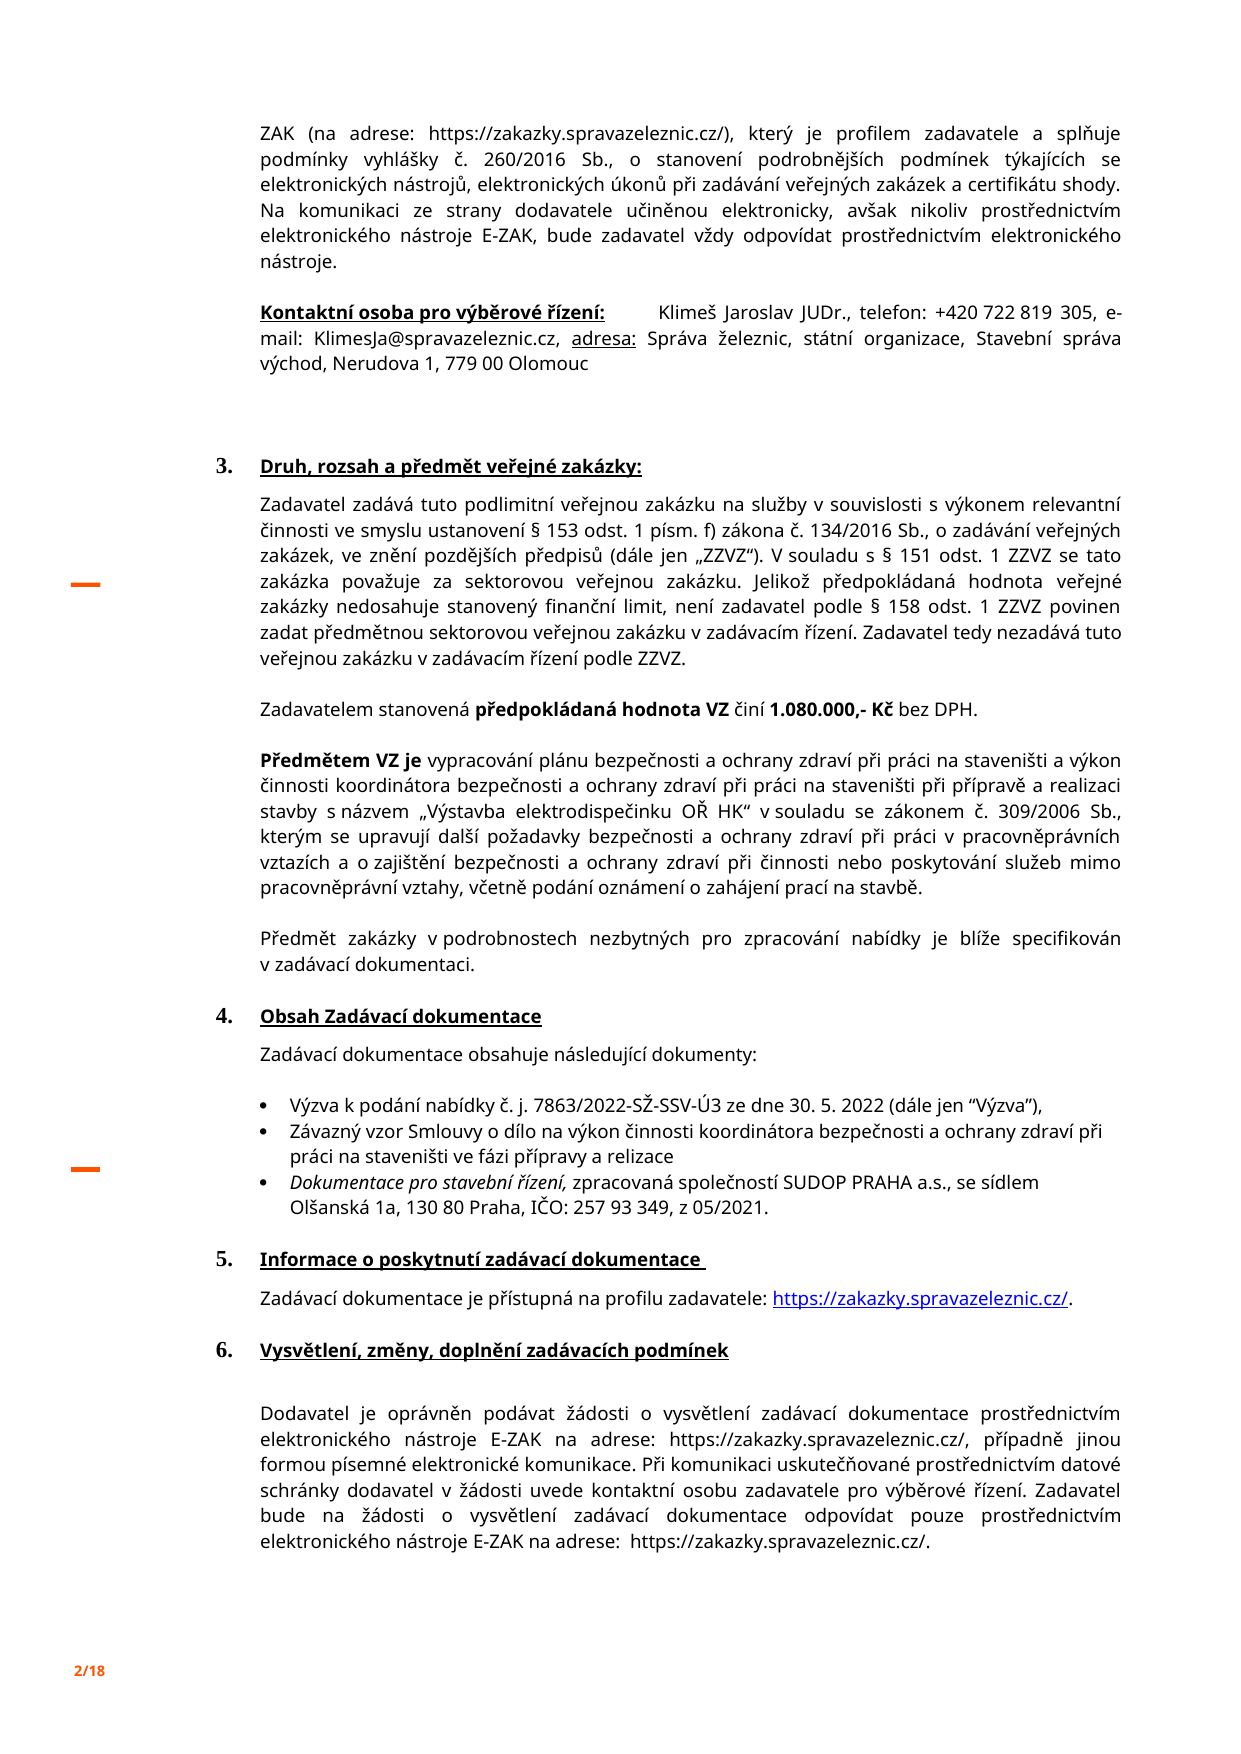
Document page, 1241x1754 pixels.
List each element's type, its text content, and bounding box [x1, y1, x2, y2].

text Zadavatel zadává tuto podlimitní veřejnou zakázku na služby v souvislosti s výkonem relevantní činnosti ve smyslu ustanovení § 153 odst. 1 písm. f) zákona č. 134/2016 Sb., o zadávání veřejných zakázek, ve znění pozdějších předpisů (dále jen „ZZVZ“). V souladu s § 151 odst. 1 ZZVZ se tato zakázka považuje za sektorovou veřejnou zakázku. Jelikož předpokládaná hodnota veřejné zakázky nedosahuje stanovený finanční limit, není zadavatel podle § 158 odst. 1 ZZVZ povinen zadat předmětnou sektorovou veřejnou zakázku v zadávacím řízení. Zadavatel tedy nezadává tuto veřejnou zakázku v zadávacím řízení podle ZZVZ. [260, 492, 1122, 670]
list Výzva k podání nabídky č. j. 7863/2022-SŽ-SSV-Ú3 ze dne 30. 5. 2022 (dále jen “Výzva”), [260, 1092, 1122, 1118]
list Vysvětlení, změny, doplnění zadávacích podmínek [216, 1336, 1122, 1363]
text Zadávací dokumentace obsahuje následující dokumenty: [260, 1041, 1122, 1067]
text Zadavatelem stanovená předpokládaná hodnota VZ činí 1.080.000,- Kč bez DPH. [260, 696, 1122, 721]
text Zadávací dokumentace je přístupná na profilu zadavatele: https://zakazky.spravazeleznic.cz/. [260, 1285, 1122, 1310]
text Předmět zakázky v podrobnostech nezbytných pro zpracování nabídky je blíže specifikován v zadávací dokumentaci. [260, 926, 1122, 977]
list Závazný vzor Smlouvy o dílo na výkon činnosti koordinátora bezpečnosti a ochrany zdraví při práci na staveništi ve fázi přípravy a relizace [260, 1118, 1122, 1169]
list Informace o poskytnutí zadávací dokumentace [216, 1246, 1122, 1272]
text Kontaktní osoba pro výběrové řízení: Klimeš Jaroslav JUDr., telefon: +420 722 819 305, e-mail: KlimesJa@spravazeleznic.cz, adresa: Správa železnic, státní organizace, Stavební správa východ, Nerudova 1, 779 00 Olomouc [260, 299, 1122, 376]
text Dodavatel je oprávněn podávat žádosti o vysvětlení zadávací dokumentace prostřednictvím elektronického nástroje E-ZAK na adrese: https://zakazky.spravazeleznic.cz/, případně jinou formou písemné elektronické komunikace. Při komunikaci uskutečňované prostřednictvím datové schránky dodavatel v žádosti uvede kontaktní osobu zadavatele pro výběrové řízení. Zadavatel bude na žádosti o vysvětlení zadávací dokumentace odpovídat pouze prostřednictvím elektronického nástroje E-ZAK na adrese: https://zakazky.spravazeleznic.cz/. [260, 1401, 1122, 1554]
list Dokumentace pro stavební řízení, zpracovaná společností SUDOP PRAHA a.s., se sídlem Olšanská 1a, 130 80 Praha, IČO: 257 93 349, z 05/2021. [260, 1169, 1122, 1220]
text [260, 121, 1122, 274]
text Předmětem VZ je vypracování plánu bezpečnosti a ochrany zdraví při práci na staveništi a výkon činnosti koordinátora bezpečnosti a ochrany zdraví při práci na staveništi při přípravě a realizaci stavby s názvem „Výstavba elektrodispečinku OŘ HK“ v souladu se zákonem č. 309/2006 Sb., kterým se upravují další požadavky bezpečnosti a ochrany zdraví při práci v pracovněprávních vztazích a o zajištění bezpečnosti a ochrany zdraví při činnosti nebo poskytování služeb mimo pracovněprávní vztahy, včetně podání oznámení o zahájení prací na stavbě. [260, 747, 1122, 900]
list Obsah Zadávací dokumentace [216, 1002, 1122, 1029]
list Druh, rozsah a předmět veřejné zakázky: [216, 452, 1122, 479]
